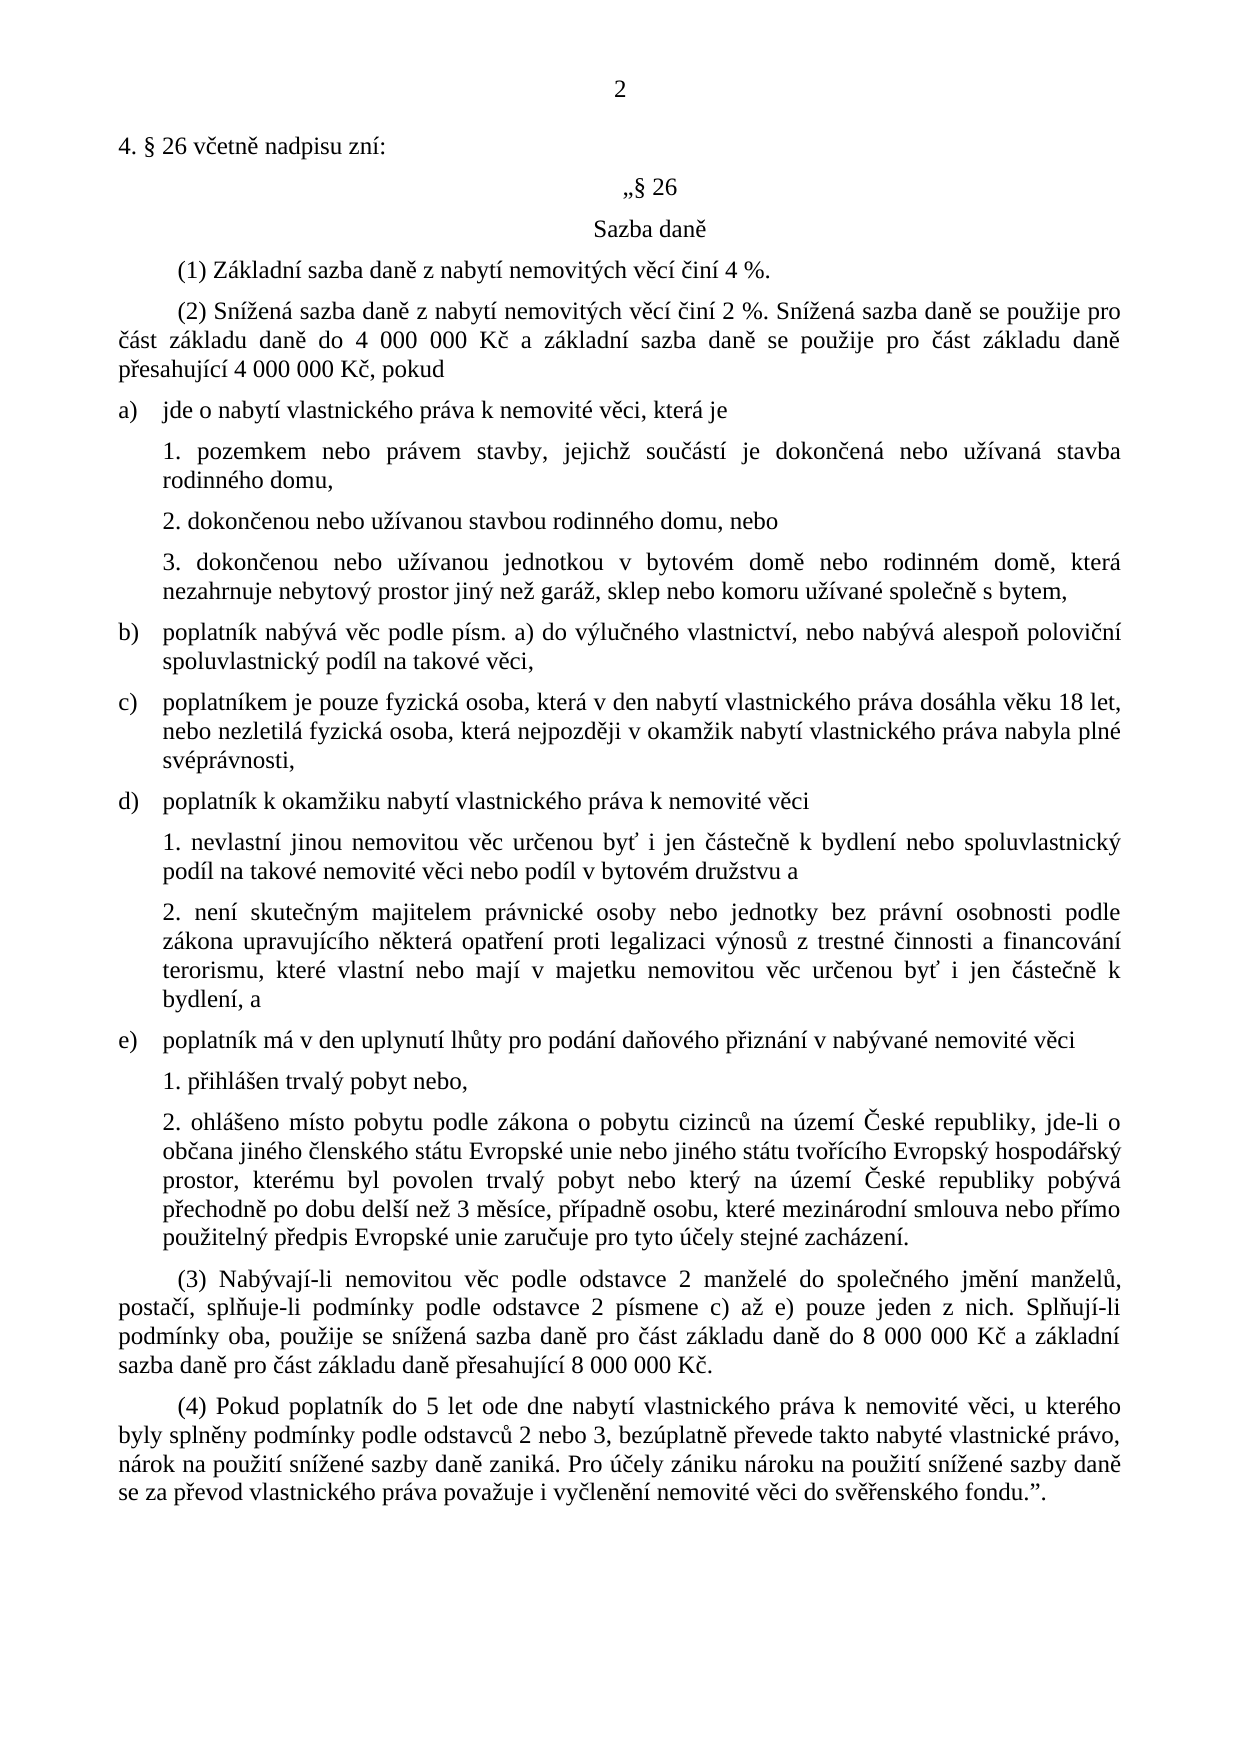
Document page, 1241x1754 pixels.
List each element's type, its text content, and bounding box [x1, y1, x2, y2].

text 1. pozemkem nebo právem stavby, jejichž součástí je dokončená nebo užívaná stavba rodinného domu, [162, 436, 1122, 494]
text 2. není skutečným majitelem právnické osoby nebo jednotky bez právní osobnosti podle zákona upravujícího některá opatření proti legalizaci výnosů z trestné činnosti a financování terorismu, které vlastní nebo mají v majetku nemovitou věc určenou byť i jen částečně k bydlení, a [162, 897, 1122, 1012]
list jde o nabytí vlastnického práva k nemovité věci, která je [118, 395, 1122, 424]
text 2. ohlášeno místo pobytu podle zákona o pobytu cizinců na území České republiky, jde-li o občana jiného členského státu Evropské unie nebo jiného státu tvořícího Evropský hospodářský prostor, kterému byl povolen trvalý pobyt nebo který na území České republiky pobývá přechodně po dobu delší než 3 měsíce, případně osobu, které mezinárodní smlouva nebo přímo použitelný předpis Evropské unie zaručuje pro tyto účely stejné zacházení. [162, 1107, 1122, 1251]
text 1. přihlášen trvalý pobyt nebo, [162, 1066, 1122, 1095]
text (1) Základní sazba daně z nabytí nemovitých věcí činí 4 %. [118, 255, 1122, 284]
text 4. § 26 včetně nadpisu zní: [118, 131, 1122, 160]
text „§ 26 [177, 172, 1122, 201]
list poplatník k okamžiku nabytí vlastnického práva k nemovité věci [118, 786, 1122, 815]
list poplatník nabývá věc podle písm. a) do výlučného vlastnictví, nebo nabývá alespoň poloviční spoluvlastnický podíl na takové věci, [118, 617, 1122, 675]
list poplatník má v den uplynutí lhůty pro podání daňového přiznání v nabývané nemovité věci [118, 1025, 1122, 1054]
text Sazba daně [177, 214, 1122, 242]
text (2) Snížená sazba daně z nabytí nemovitých věcí činí 2 %. Snížená sazba daně se použije pro část základu daně do 4 000 000 Kč a základní sazba daně se použije pro část základu daně přesahující 4 000 000 Kč, pokud [118, 296, 1122, 382]
list poplatníkem je pouze fyzická osoba, která v den nabytí vlastnického práva dosáhla věku 18 let, nebo nezletilá fyzická osoba, která nejpozději v okamžik nabytí vlastnického práva nabyla plné svéprávnosti, [118, 687, 1122, 774]
text (4) Pokud poplatník do 5 let ode dne nabytí vlastnického práva k nemovité věci, u kterého byly splněny podmínky podle odstavců 2 nebo 3, bezúplatně převede takto nabyté vlastnické právo, nárok na použití snížené sazby daně zaniká. Pro účely zániku nároku na použití snížené sazby daně se za převod vlastnického práva považuje i vyčlenění nemovité věci do svěřenského fondu.”. [118, 1391, 1122, 1506]
text 3. dokončenou nebo užívanou jednotkou v bytovém domě nebo rodinném domě, která nezahrnuje nebytový prostor jiný než garáž, sklep nebo komoru užívané společně s bytem, [162, 547, 1122, 605]
text (3) Nabývají-li nemovitou věc podle odstavce 2 manželé do společného jmění manželů, postačí, splňuje-li podmínky podle odstavce 2 písmene c) až e) pouze jeden z nich. Splňují-li podmínky oba, použije se snížená sazba daně pro část základu daně do 8 000 000 Kč a základní sazba daně pro část základu daně přesahující 8 000 000 Kč. [118, 1264, 1122, 1379]
text 2. dokončenou nebo užívanou stavbou rodinného domu, nebo [162, 506, 1122, 535]
text 1. nevlastní jinou nemovitou věc určenou byť i jen částečně k bydlení nebo spoluvlastnický podíl na takové nemovité věci nebo podíl v bytovém družstvu a [162, 827, 1122, 885]
